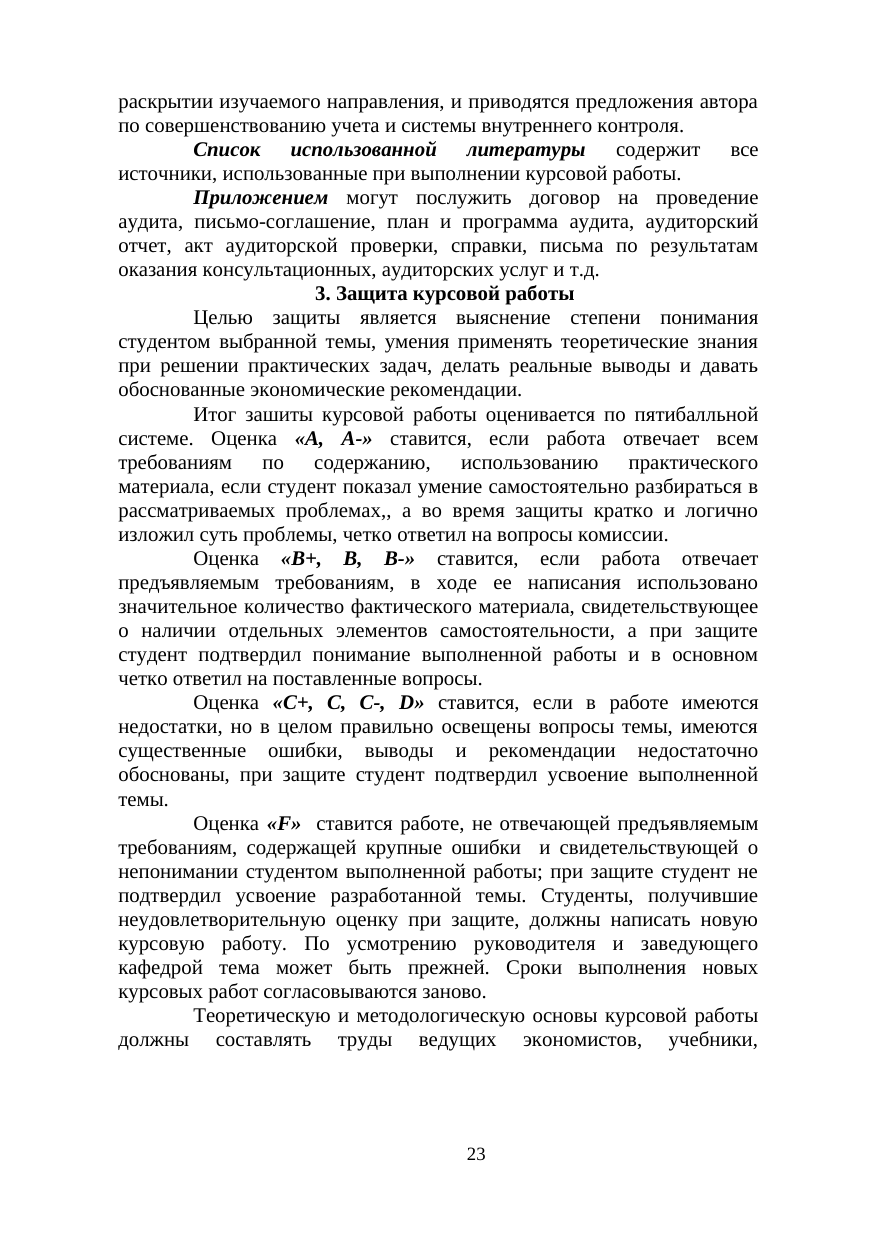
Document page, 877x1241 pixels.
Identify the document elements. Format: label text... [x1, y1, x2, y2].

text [118, 1003, 759, 1051]
text Приложением могут послужить договор на проведение аудита, письмо-соглашение, план и программа аудита, аудиторский отчет, акт аудиторской проверки, справки, письма по результатам оказания консультационных, аудиторских услуг и т.д. [118, 185, 759, 281]
text 3. Защита курсовой работы [118, 281, 759, 305]
text Итог зашиты курсовой работы оценивается по пятибалльной системе. Оценка «А, А-» ставится, если работа отвечает всем требованиям по содержанию, использованию практического материала, если студент показал умение самостоятельно разбираться в рассматриваемых проблемах,, а во время защиты кратко и логично изложил суть проблемы, четко ответил на вопросы комиссии. [118, 401, 759, 546]
text Целью защиты является выяснение степени понимания студентом выбранной темы, умения применять теоретические знания при решении практических задач, делать реальные выводы и давать обоснованные экономические рекомендации. [118, 305, 759, 401]
text Список использованной литературы содержит все источники, использованные при выполнении курсовой работы. [118, 137, 759, 185]
text Оценка «С+, С, С-, D» ставится, если в работе имеются недостатки, но в целом правильно освещены вопросы темы, имеются существенные ошибки, выводы и рекомендации недостаточно обоснованы, при защите студент подтвердил усвоение выполненной темы. [118, 690, 759, 811]
text Оценка «F» ставится работе, не отвечающей предъявляемым требованиям, содержащей крупные ошибки и свидетельствующей о непонимании студентом выполненной работы; при защите студент не подтвердил усвоение разработанной темы. Студенты, получившие неудовлетворительную оценку при защите, должны написать новую курсовую работу. По усмотрению руководителя и заведующего кафедрой тема может быть прежней. Сроки выполнения новых курсовых работ согласовываются заново. [118, 811, 759, 1003]
text Оценка «В+, В, В-» ставится, если работа отвечает предъявляемым требованиям, в ходе ее написания использовано значительное количество фактического материала, свидетельствующее о наличии отдельных элементов самостоятельности, а при защите студент подтвердил понимание выполненной работы и в основном четко ответил на поставленные вопросы. [118, 546, 759, 690]
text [118, 89, 759, 137]
